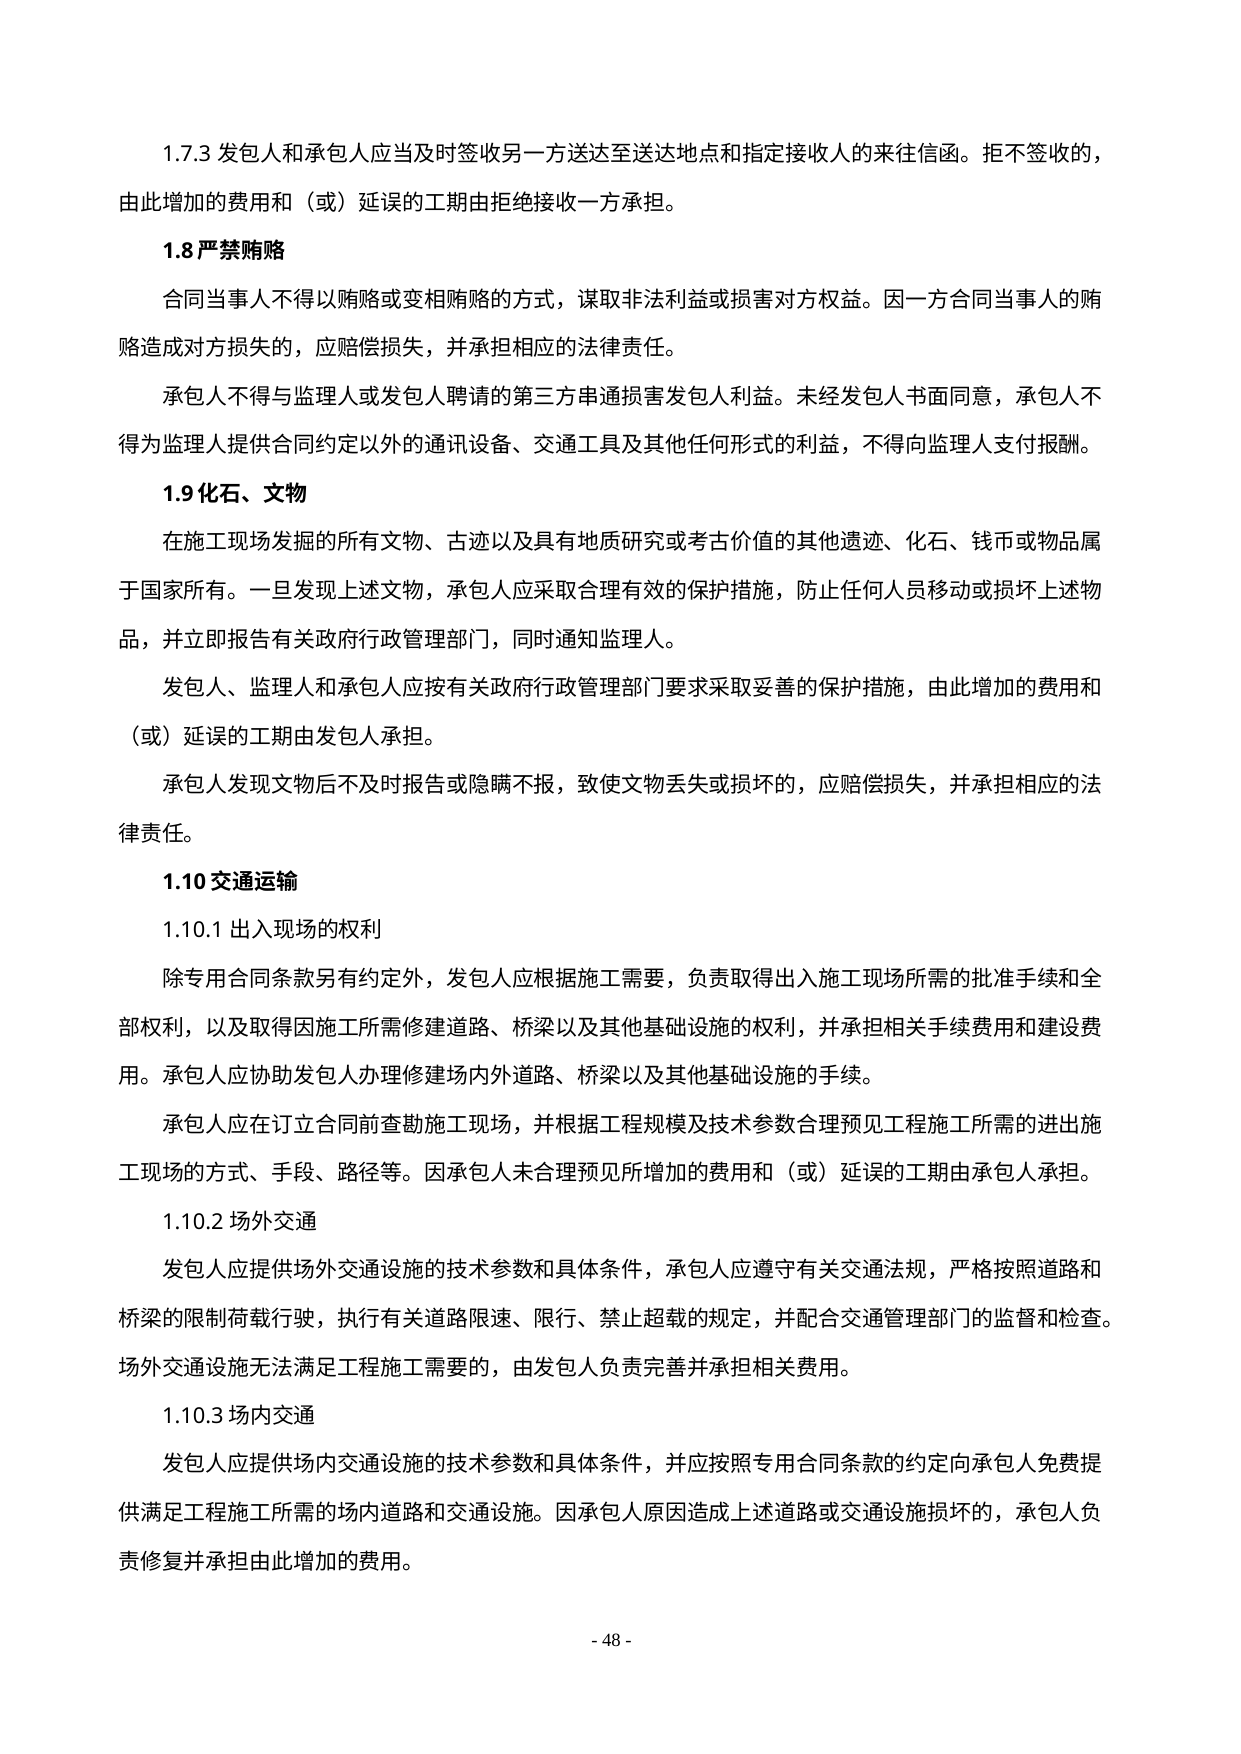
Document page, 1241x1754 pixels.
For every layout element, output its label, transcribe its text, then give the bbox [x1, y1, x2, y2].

text 承包人发现文物后不及时报告或隐瞒不报，致使文物丢失或损坏的，应赔偿损失，并承担相应的法律责任。 [118, 767, 1104, 848]
text 1.10.3场内交通 [118, 1397, 1104, 1430]
text 1.7.3 发包人和承包人应当及时签收另一方送达至送达地点和指定接收人的来往信函。拒不签收的，由此增加的费用和（或）延误的工期由拒绝接收一方承担。 [118, 136, 1104, 217]
text 发包人应提供场外交通设施的技术参数和具体条件，承包人应遵守有关交通法规，严格按照道路和桥梁的限制荷载行驶，执行有关道路限速、限行、禁止超载的规定，并配合交通管理部门的监督和检查。场外交通设施无法满足工程施工需要的，由发包人负责完善并承担相关费用。 [118, 1252, 1104, 1382]
text 承包人应在订立合同前查勘施工现场，并根据工程规模及技术参数合理预见工程施工所需的进出施工现场的方式、手段、路径等。因承包人未合理预见所增加的费用和（或）延误的工期由承包人承担。 [118, 1106, 1104, 1187]
text 发包人应提供场内交通设施的技术参数和具体条件，并应按照专用合同条款的约定向承包人免费提供满足工程施工所需的场内道路和交通设施。因承包人原因造成上述道路或交通设施损坏的，承包人负责修复并承担由此增加的费用。 [118, 1446, 1104, 1576]
text 除专用合同条款另有约定外，发包人应根据施工需要，负责取得出入施工现场所需的批准手续和全部权利，以及取得因施工所需修建道路、桥梁以及其他基础设施的权利，并承担相关手续费用和建设费用。承包人应协助发包人办理修建场内外道路、桥梁以及其他基础设施的手续。 [118, 960, 1104, 1090]
subtitle 1.8严禁贿赂 [118, 233, 1104, 265]
text 在施工现场发掘的所有文物、古迹以及具有地质研究或考古价值的其他遗迹、化石、钱币或物品属于国家所有。一旦发现上述文物，承包人应采取合理有效的保护措施，防止任何人员移动或损坏上述物品，并立即报告有关政府行政管理部门，同时通知监理人。 [118, 524, 1104, 654]
text 合同当事人不得以贿赂或变相贿赂的方式，谋取非法利益或损害对方权益。因一方合同当事人的贿赂造成对方损失的，应赔偿损失，并承担相应的法律责任。 [118, 281, 1104, 362]
subtitle 1.9化石、文物 [118, 475, 1104, 508]
subtitle 1.10交通运输 [118, 864, 1104, 896]
text 1.10.2 场外交通 [118, 1203, 1104, 1236]
text 1.10.1 出入现场的权利 [118, 912, 1104, 944]
text 发包人、监理人和承包人应按有关政府行政管理部门要求采取妥善的保护措施，由此增加的费用和（或）延误的工期由发包人承担。 [118, 669, 1104, 751]
text 承包人不得与监理人或发包人聘请的第三方串通损害发包人利益。未经发包人书面同意，承包人不得为监理人提供合同约定以外的通讯设备、交通工具及其他任何形式的利益，不得向监理人支付报酬。 [118, 378, 1104, 459]
